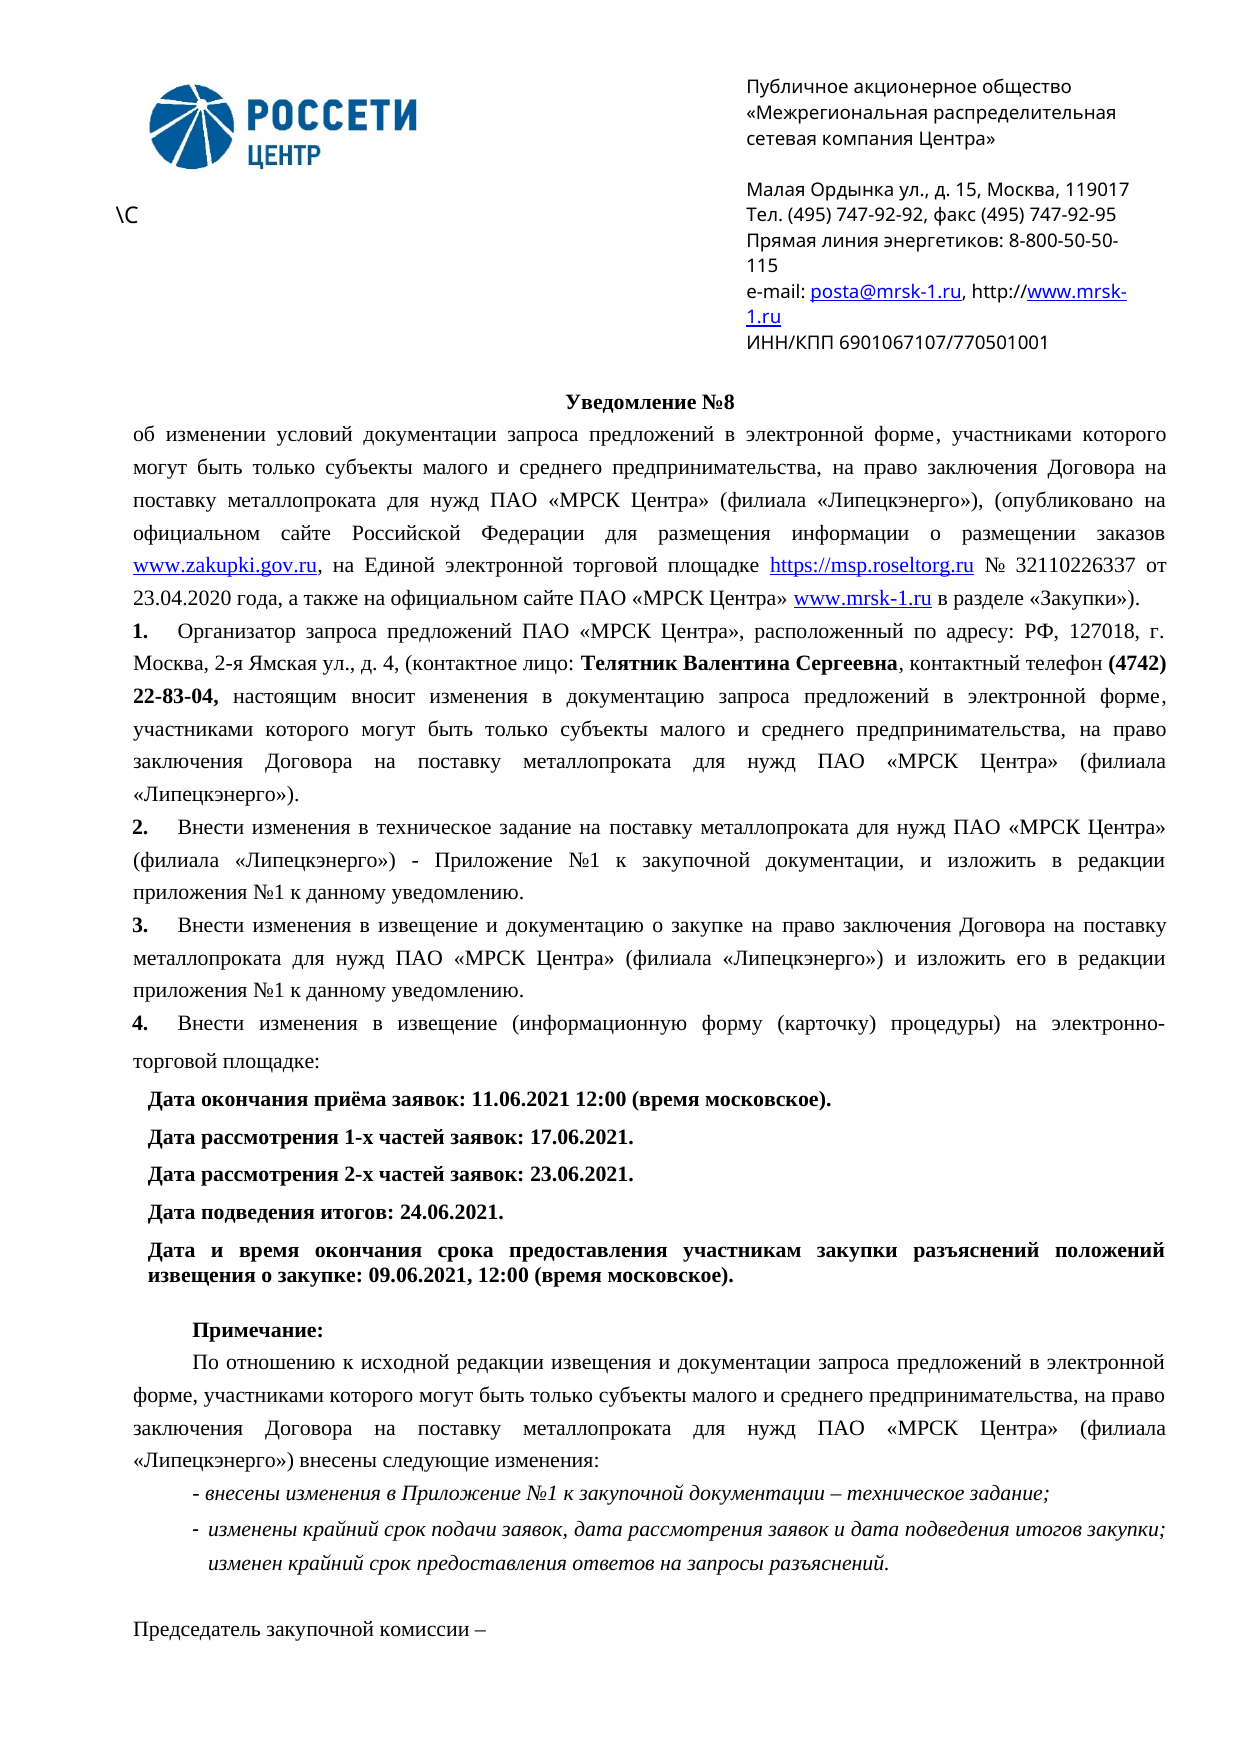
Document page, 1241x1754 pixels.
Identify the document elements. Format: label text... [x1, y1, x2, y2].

list Дата окончания приёма заявок: 11.06.2021 12:00 (время московское). [148, 1086, 1167, 1111]
text Уведомление №8 [133, 389, 1167, 414]
list Примечание: [133, 1317, 1167, 1342]
text Председатель закупочной комиссии – [133, 1616, 1167, 1641]
text об изменении условий документации запроса предложений в электронной форме, участниками которого могут быть только субъекты малого и среднего предпринимательства, на право заключения Договора на поставку металлопроката для нужд ПАО «МРСК Центра» (филиала «Липецкэнерго»), (опубликовано на официальном сайте Российской Федерации для размещения информации о размещении заказов www.zakupki.gov.ru, на Единой электронной торговой площадке https://msp.roseltorg.ru № 32110226337 от 23.04.2020 года, а также на официальном сайте ПАО «МРСК Центра» www.mrsk-1.ru в разделе «Закупки»). [133, 421, 1167, 610]
list изменены крайний срок подачи заявок, дата рассмотрения заявок и дата подведения итогов закупки; изменен крайний срок предоставления ответов на запросы разъяснений. [133, 1513, 1167, 1575]
list Дата подведения итогов: 24.06.2021. [148, 1199, 1167, 1224]
list Внести изменения в извещение и документацию о закупке на право заключения Договора на поставку металлопроката для нужд ПАО «МРСК Центра» (филиала «Липецкэнерго») и изложить его в редакции приложения №1 к данному уведомлению. [132, 912, 1167, 1003]
list Внести изменения в техническое задание на поставку металлопроката для нужд ПАО «МРСК Центра» (филиала «Липецкэнерго») - Приложение №1 к закупочной документации, и изложить в редакции приложения №1 к данному уведомлению. [132, 814, 1167, 904]
list Дата и время окончания срока предоставления участникам закупки разъяснений положений извещения о закупке: 09.06.2021, 12:00 (время московское). [148, 1237, 1167, 1287]
list Дата рассмотрения 1-х частей заявок: 17.06.2021. [148, 1124, 1167, 1149]
table_header Публичное акционерное общество «Межрегиональная распределительная сетевая компания Центра» Малая Ордынка ул., д. 15, Москва, 119017 Тел. (495) 747-92-92, факс (495) 747-92-95 Прямая линия энергетиков: 8-800-50-50-115 e-mail: posta@mrsk-1.ru, http://www.mrsk-1.ru ИНН/КПП 6901067107/770501001 [735, 74, 1148, 354]
list Внести изменения в извещение (информационную форму (карточку) процедуры) на электронно-торговой площадке: [132, 1010, 1167, 1073]
list Дата рассмотрения 2-х частей заявок: 23.06.2021. [148, 1161, 1167, 1187]
list Организатор запроса предложений ПАО «МРСК Центра», расположенный по адресу: РФ, 127018, г. Москва, 2-я Ямская ул., д. 4, (контактное лицо: Телятник Валентина Сергеевна, контактный телефон (4742) 22-83-04, настоящим вносит изменения в документацию запроса предложений в электронной форме, участниками которого могут быть только субъекты малого и среднего предпринимательства, на право заключения Договора на поставку металлопроката для нужд ПАО «МРСК Центра» (филиала «Липецкэнерго»). [132, 618, 1167, 806]
table_header \С [144, 74, 735, 354]
text По отношению к исходной редакции извещения и документации запроса предложений в электронной форме, участниками которого могут быть только субъекты малого и среднего предпринимательства, на право заключения Договора на поставку металлопроката для нужд ПАО «МРСК Центра» (филиала «Липецкэнерго») внесены следующие изменения: [133, 1349, 1167, 1473]
text - внесены изменения в Приложение №1 к закупочной документации – техническое задание; [133, 1480, 1167, 1505]
